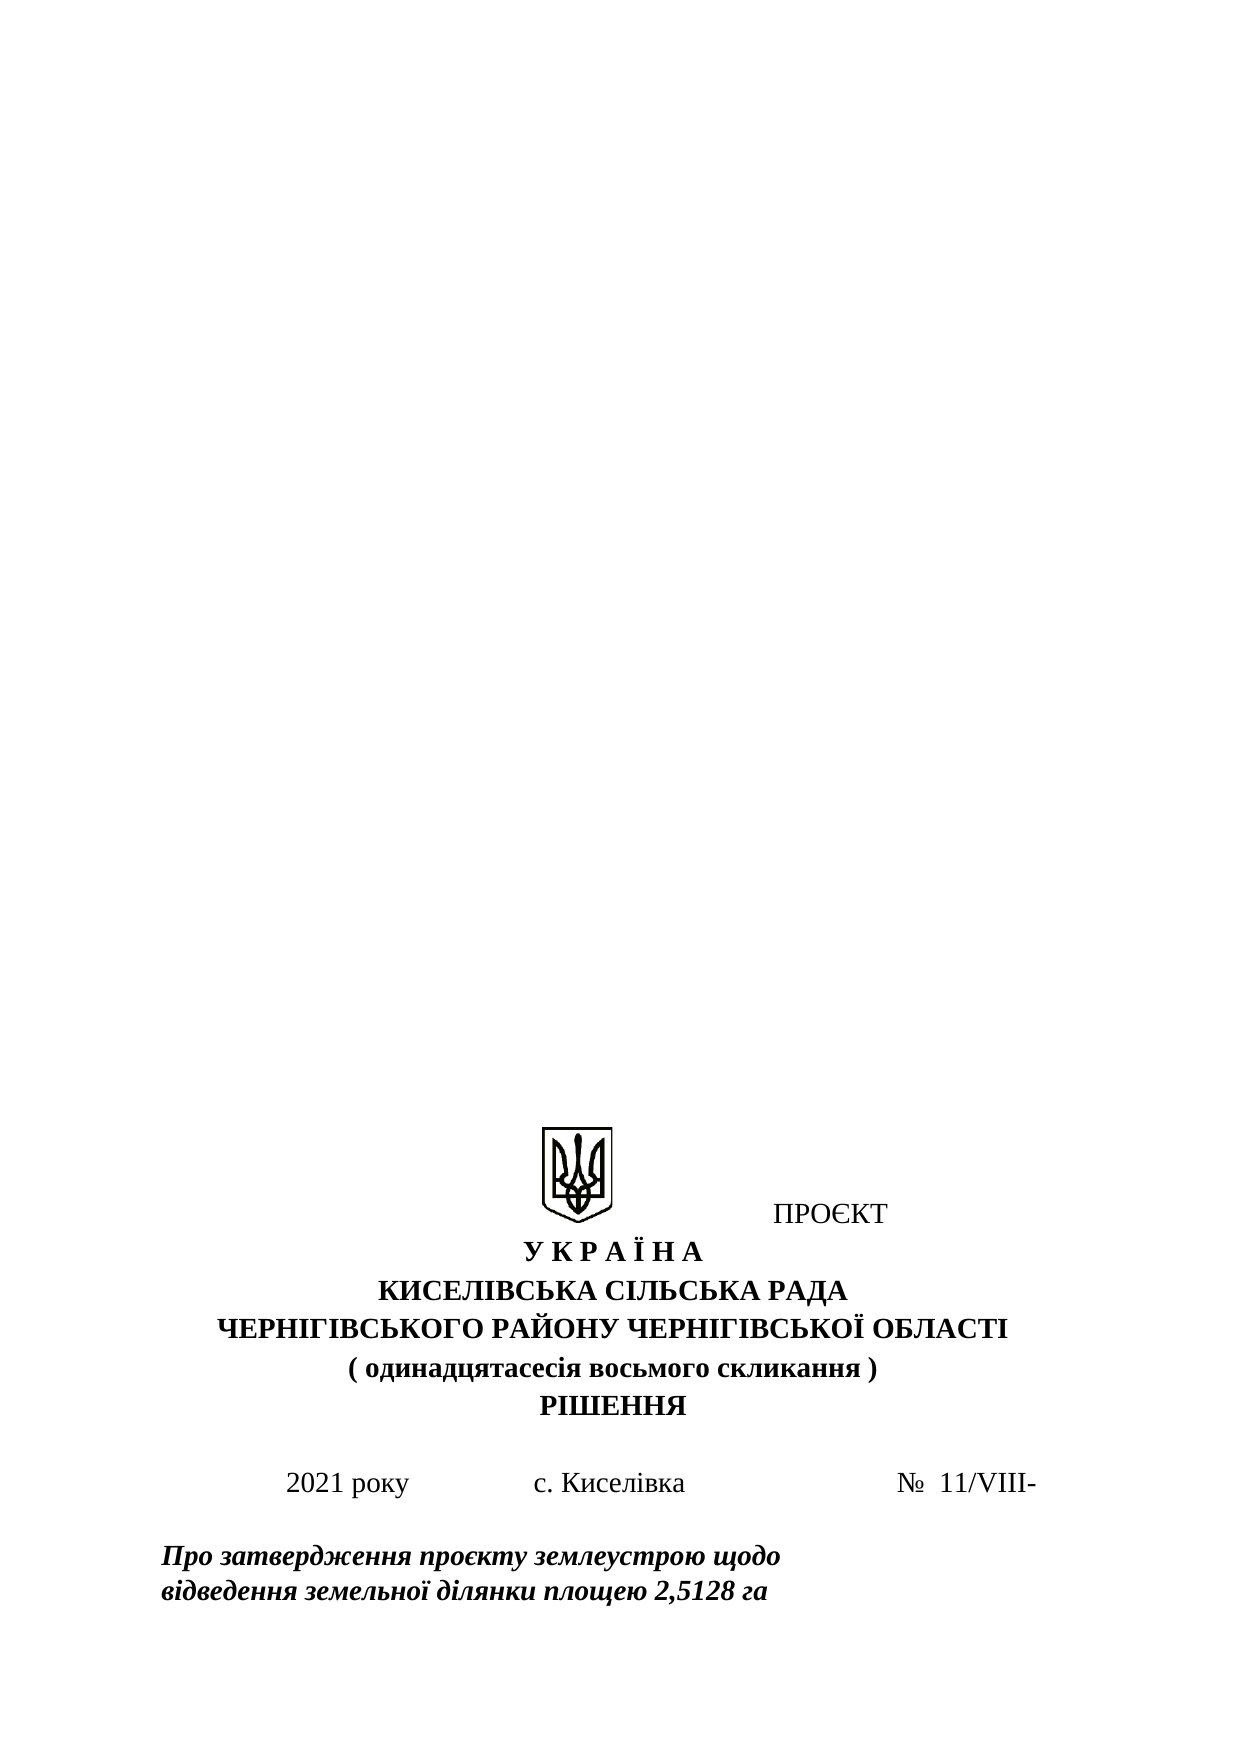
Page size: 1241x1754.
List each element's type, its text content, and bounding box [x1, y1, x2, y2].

text ЧЕРНІГІВСЬКОГО РАЙОНУ ЧЕРНІГІВСЬКОЇ ОБЛАСТІ [103, 1311, 1122, 1345]
text У К Р А Ї Н А [103, 1234, 1122, 1268]
list відведення земельної ділянки площею 2,5128 га [161, 1573, 1122, 1607]
text КИСЕЛІВСЬКА СІЛЬСЬКА РАДА [103, 1273, 1122, 1306]
text РІШЕННЯ [103, 1388, 1122, 1422]
text ПРОЄКТ [103, 1128, 1122, 1229]
text 2021 року с. Киселівка № 11/VІІІ- [103, 1466, 1122, 1499]
text ( одинадцятасесія восьмого скликання ) [103, 1350, 1122, 1383]
picture [542, 1127, 613, 1223]
list Про затвердження проєкту землеустрою щодо [161, 1538, 1122, 1571]
